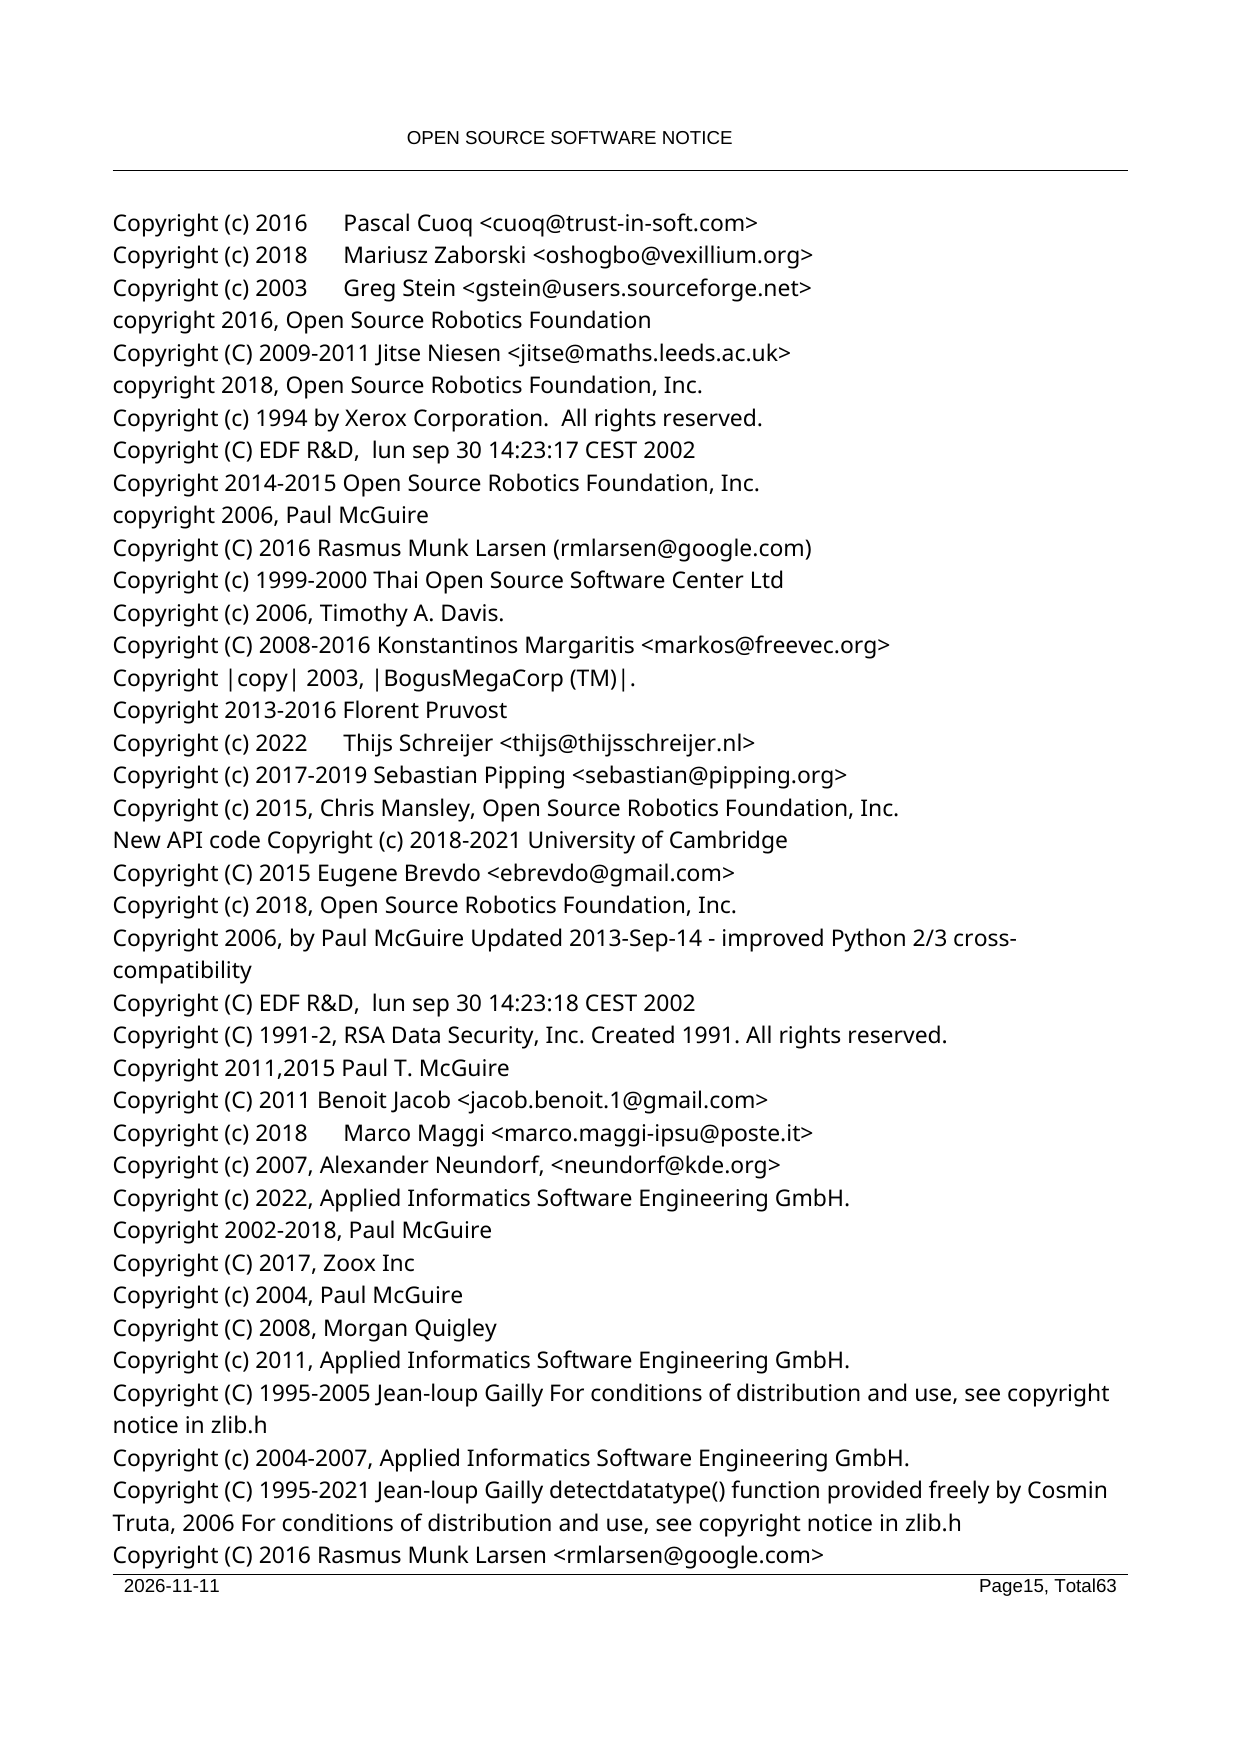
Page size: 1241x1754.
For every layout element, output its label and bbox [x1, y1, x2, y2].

text [112, 206, 1128, 1571]
